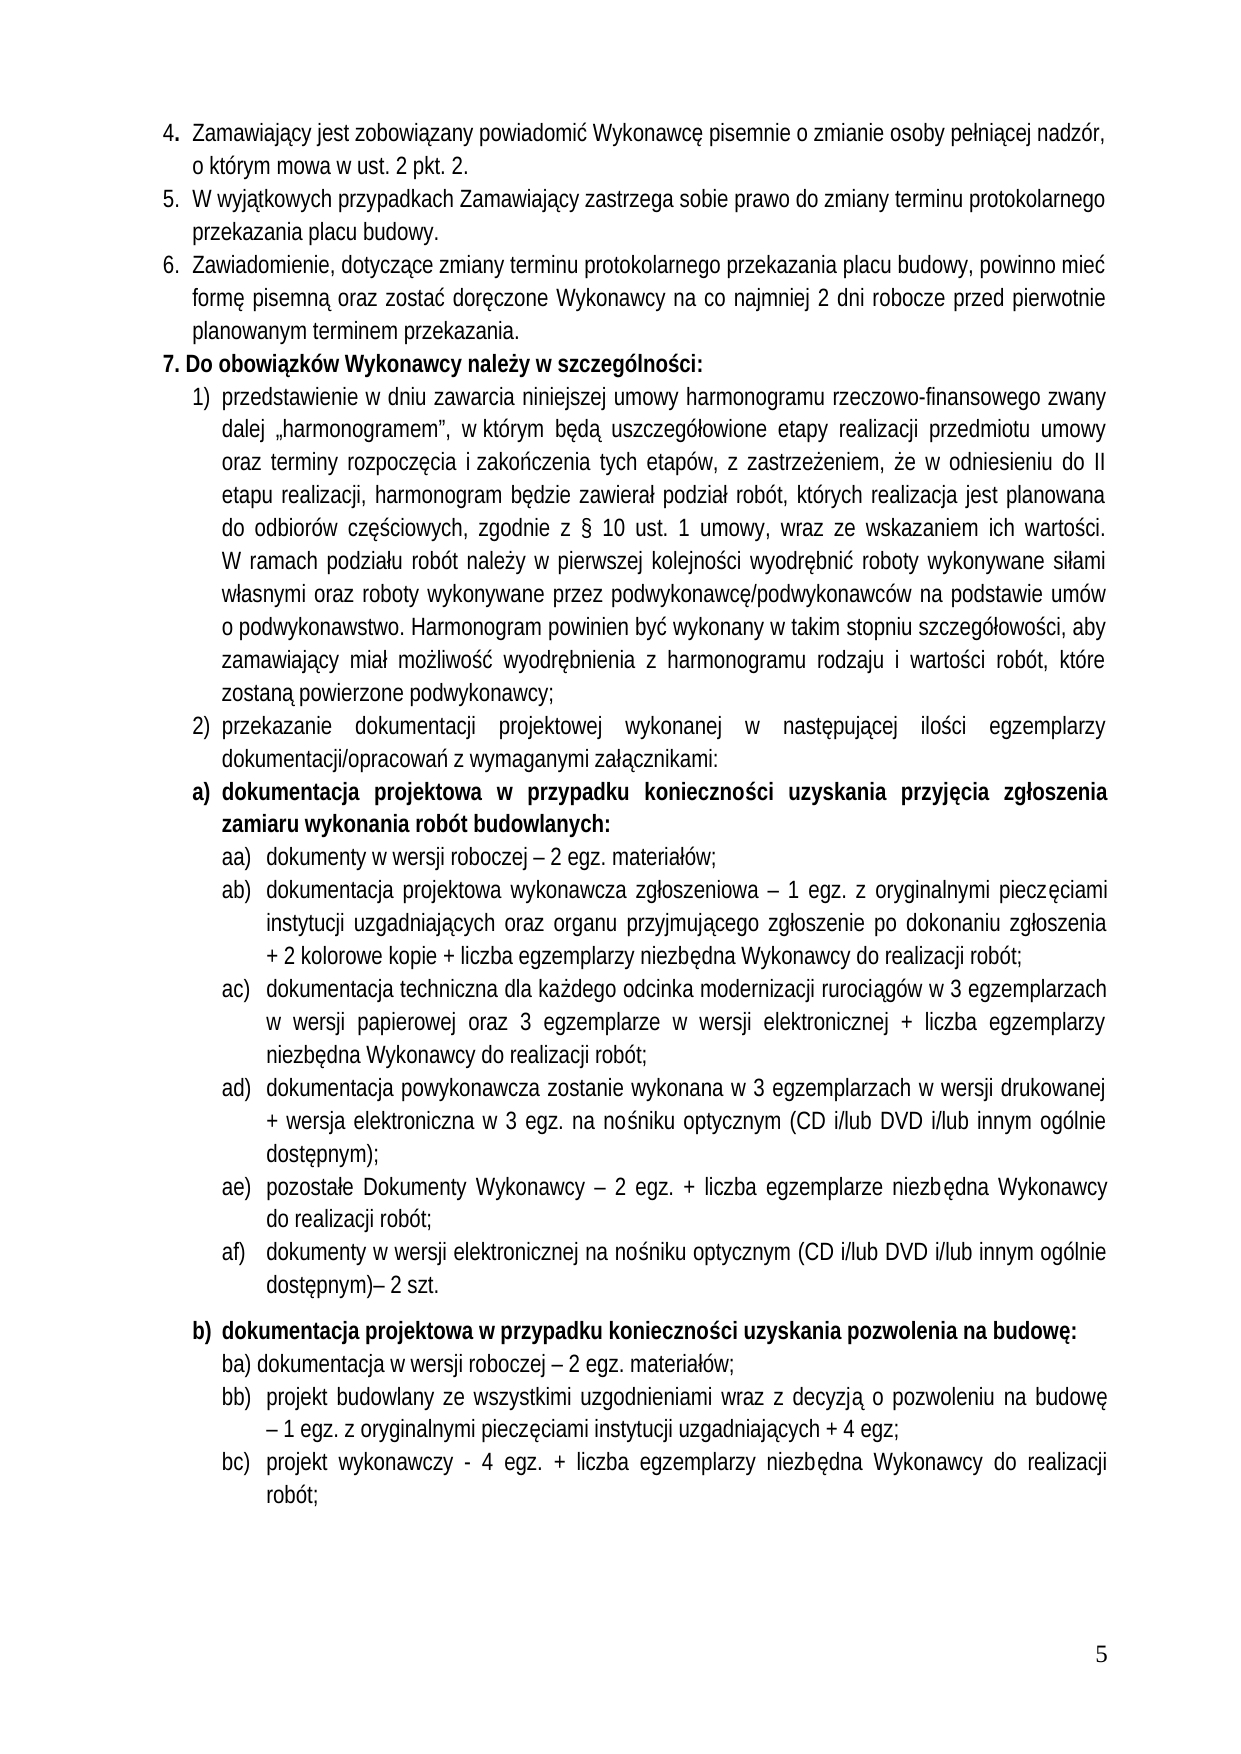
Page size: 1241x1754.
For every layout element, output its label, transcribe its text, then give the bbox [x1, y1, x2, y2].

text bc) projekt wykonawczy - 4 egz. + liczba egzemplarzy niezbędna Wykonawcy do realizacji robót; [222, 1447, 1107, 1509]
list aa) dokumenty w wersji roboczej – 2 egz. materiałów; [222, 842, 1107, 871]
list ab) dokumentacja projektowa wykonawcza zgłoszeniowa – 1 egz. z oryginalnymi pieczęciami instytucji uzgadniających oraz organu przyjmującego zgłoszenie po dokonaniu zgłoszenia + 2 kolorowe kopie + liczba egzemplarzy niezbędna Wykonawcy do realizacji robót; [222, 875, 1107, 970]
list przedstawienie w dniu zawarcia niniejszej umowy harmonogramu rzeczowo-finansowego zwany dalej „harmonogramem”, w którym będą uszczegółowione etapy realizacji przedmiotu umowy oraz terminy rozpoczęcia i zakończenia tych etapów, z zastrzeżeniem, że w odniesieniu do II etapu realizacji, harmonogram będzie zawierał podział robót, których realizacja jest planowana do odbiorów częściowych, zgodnie z § 10 ust. 1 umowy, wraz ze wskazaniem ich wartości. W ramach podziału robót należy w pierwszej kolejności wyodrębnić roboty wykonywane siłami własnymi oraz roboty wykonywane przez podwykonawcę/podwykonawców na podstawie umów o podwykonawstwo. Harmonogram powinien być wykonany w takim stopniu szczegółowości, aby zamawiający miał możliwość wyodrębnienia z harmonogramu rodzaju i wartości robót, które zostaną powierzone podwykonawcy; [192, 381, 1107, 706]
text 4. Zamawiający jest zobowiązany powiadomić Wykonawcę pisemnie o zmianie osoby pełniącej nadzór, o którym mowa w ust. 2 pkt. 2. [163, 118, 1107, 180]
list ad) dokumentacja powykonawcza zostanie wykonana w 3 egzemplarzach w wersji drukowanej + wersja elektroniczna w 3 egz. na nośniku optycznym (CD i/lub DVD i/lub innym ogólnie dostępnym); [222, 1073, 1107, 1167]
list dokumentacja projektowa w przypadku konieczności uzyskania przyjęcia zgłoszenia zamiaru wykonania robót budowlanych: [192, 776, 1107, 838]
list dokumentacja projektowa w przypadku konieczności uzyskania pozwolenia na budowę: [192, 1316, 1107, 1344]
list projekt budowlany ze wszystkimi uzgodnieniami wraz z decyzją o pozwoleniu na budowę – 1 egz. z oryginalnymi pieczęciami instytucji uzgadniających + 4 egz; [222, 1381, 1107, 1443]
text 5. W wyjątkowych przypadkach Zamawiający zastrzega sobie prawo do zmiany terminu protokolarnego przekazania placu budowy. [163, 184, 1107, 246]
text 7. Do obowiązków Wykonawcy należy w szczególności: [163, 348, 1107, 377]
list przekazanie dokumentacji projektowej wykonanej w następującej ilości egzemplarzy dokumentacji/opracowań z wymaganymi załącznikami: [192, 711, 1107, 772]
list ac) dokumentacja techniczna dla każdego odcinka modernizacji rurociągów w 3 egzemplarzach w wersji papierowej oraz 3 egzemplarze w wersji elektronicznej + liczba egzemplarzy niezbędna Wykonawcy do realizacji robót; [222, 974, 1107, 1068]
text 6. Zawiadomienie, dotyczące zmiany terminu protokolarnego przekazania placu budowy, powinno mieć formę pisemną oraz zostać doręczone Wykonawcy na co najmniej 2 dni robocze przed pierwotnie planowanym terminem przekazania. [163, 250, 1107, 344]
text ba) dokumentacja w wersji roboczej – 2 egz. materiałów; [222, 1348, 1107, 1377]
list ae) pozostałe Dokumenty Wykonawcy – 2 egz. + liczba egzemplarze niezbędna Wykonawcy do realizacji robót; [222, 1171, 1107, 1233]
list af) dokumenty w wersji elektronicznej na nośniku optycznym (CD i/lub DVD i/lub innym ogólnie dostępnym)– 2 szt. [222, 1237, 1107, 1299]
